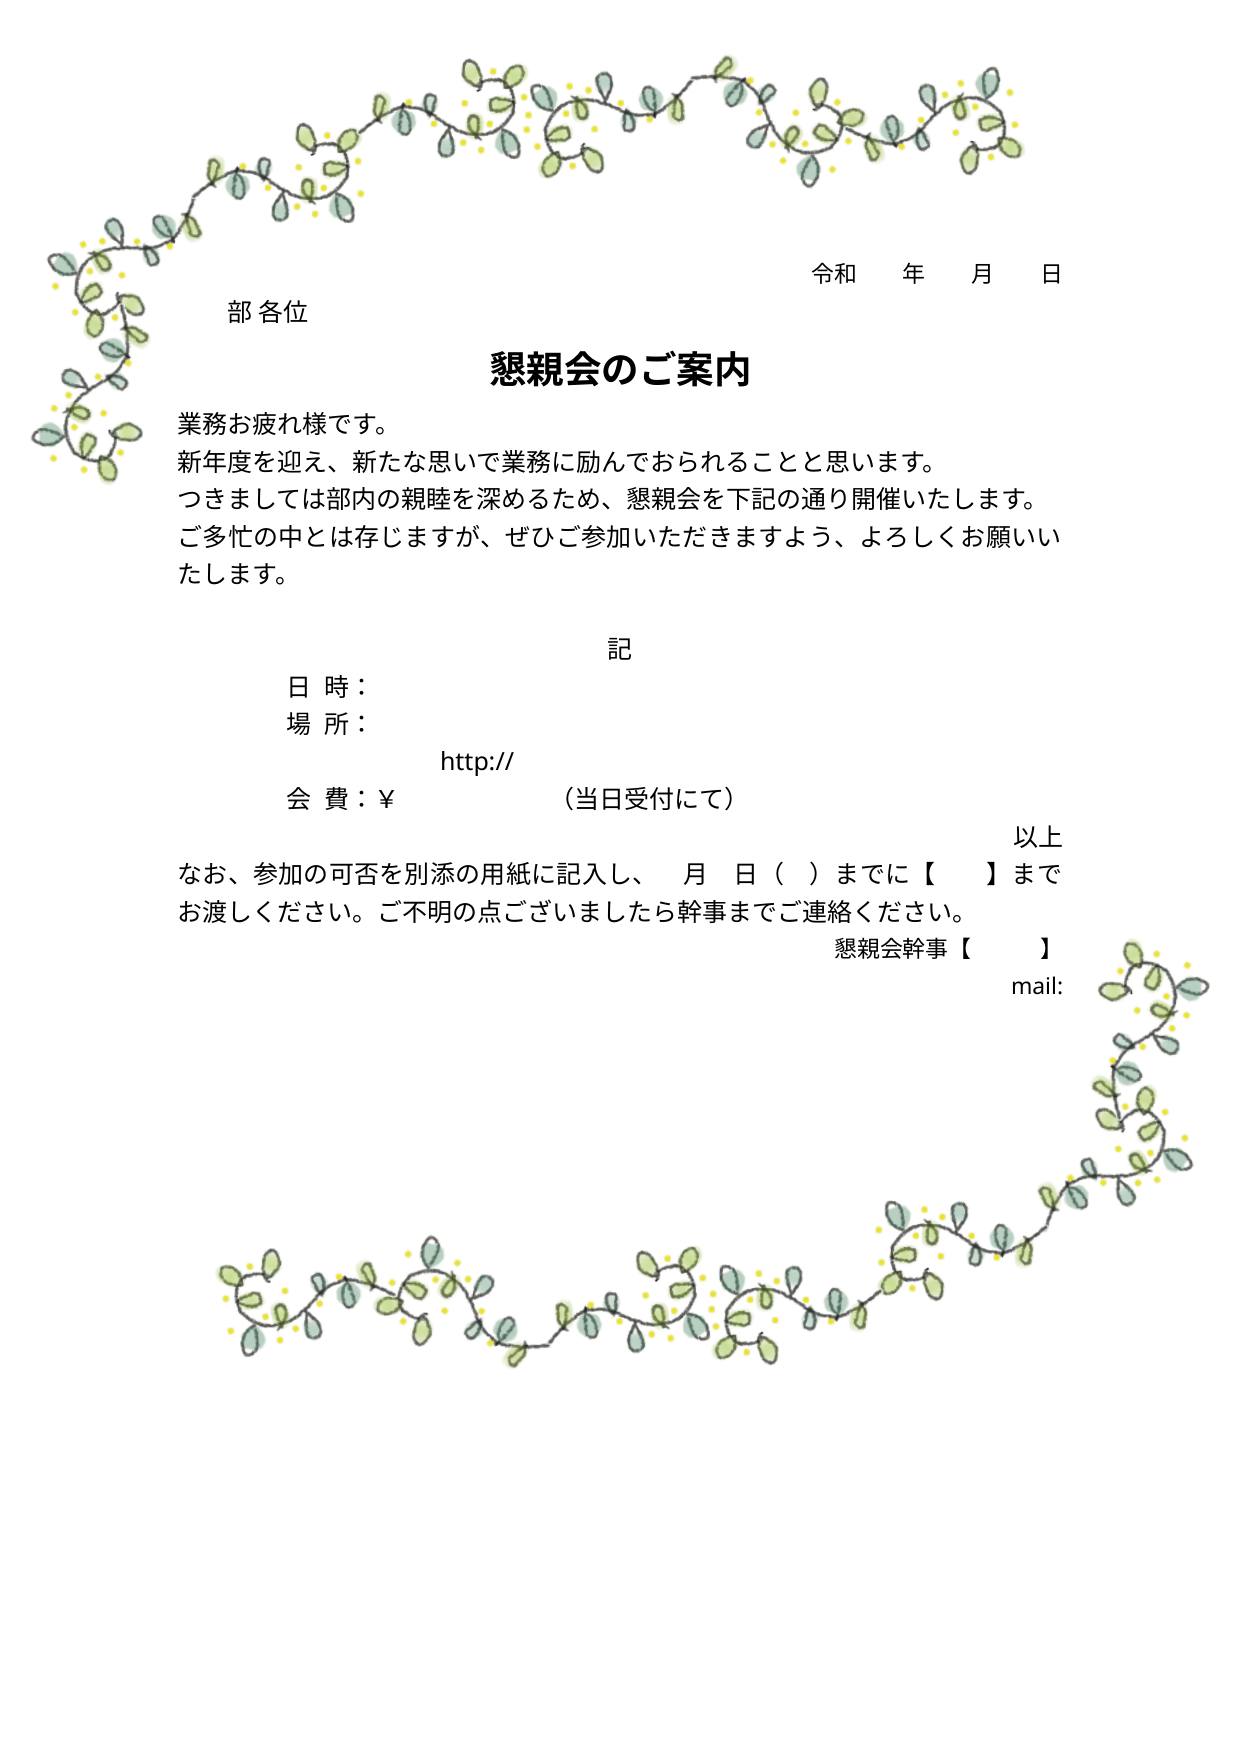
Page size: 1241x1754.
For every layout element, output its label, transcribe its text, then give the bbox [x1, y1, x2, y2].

text 場所： http:// [287, 704, 1063, 779]
text 懇親会のご案内 [195, 329, 1063, 404]
text 日時： [287, 667, 1063, 704]
picture [188, 908, 1241, 1456]
text 懇親会幹事【 】 [177, 929, 1063, 967]
text 新年度を迎え、新たな思いで業務に励んでおられることと思います。 [177, 442, 1063, 479]
text なお、参加の可否を別添の用紙に記入し、 月 日（ ）までに【 】までお渡しください。ご不明の点ございましたら幹事までご連絡ください。 [177, 854, 1063, 929]
text 会費：￥ （当日受付にて） [287, 779, 1063, 817]
text mail: [177, 967, 1063, 1004]
subtitle 記 [177, 629, 1063, 667]
text ご多忙の中とは存じますが、ぜひご参加いただきますよう、よろしくお願いいたします。 [177, 517, 1063, 592]
text つきましては部内の親睦を深めるため、懇親会を下記の通り開催いたします。 [177, 479, 1063, 517]
text 業務お疲れ様です。 [177, 404, 1063, 442]
text 部 各位 [209, 292, 1063, 329]
picture [0, 0, 1051, 515]
text 令和 年 月 日 [255, 254, 1063, 292]
text 以上 [177, 817, 1063, 854]
